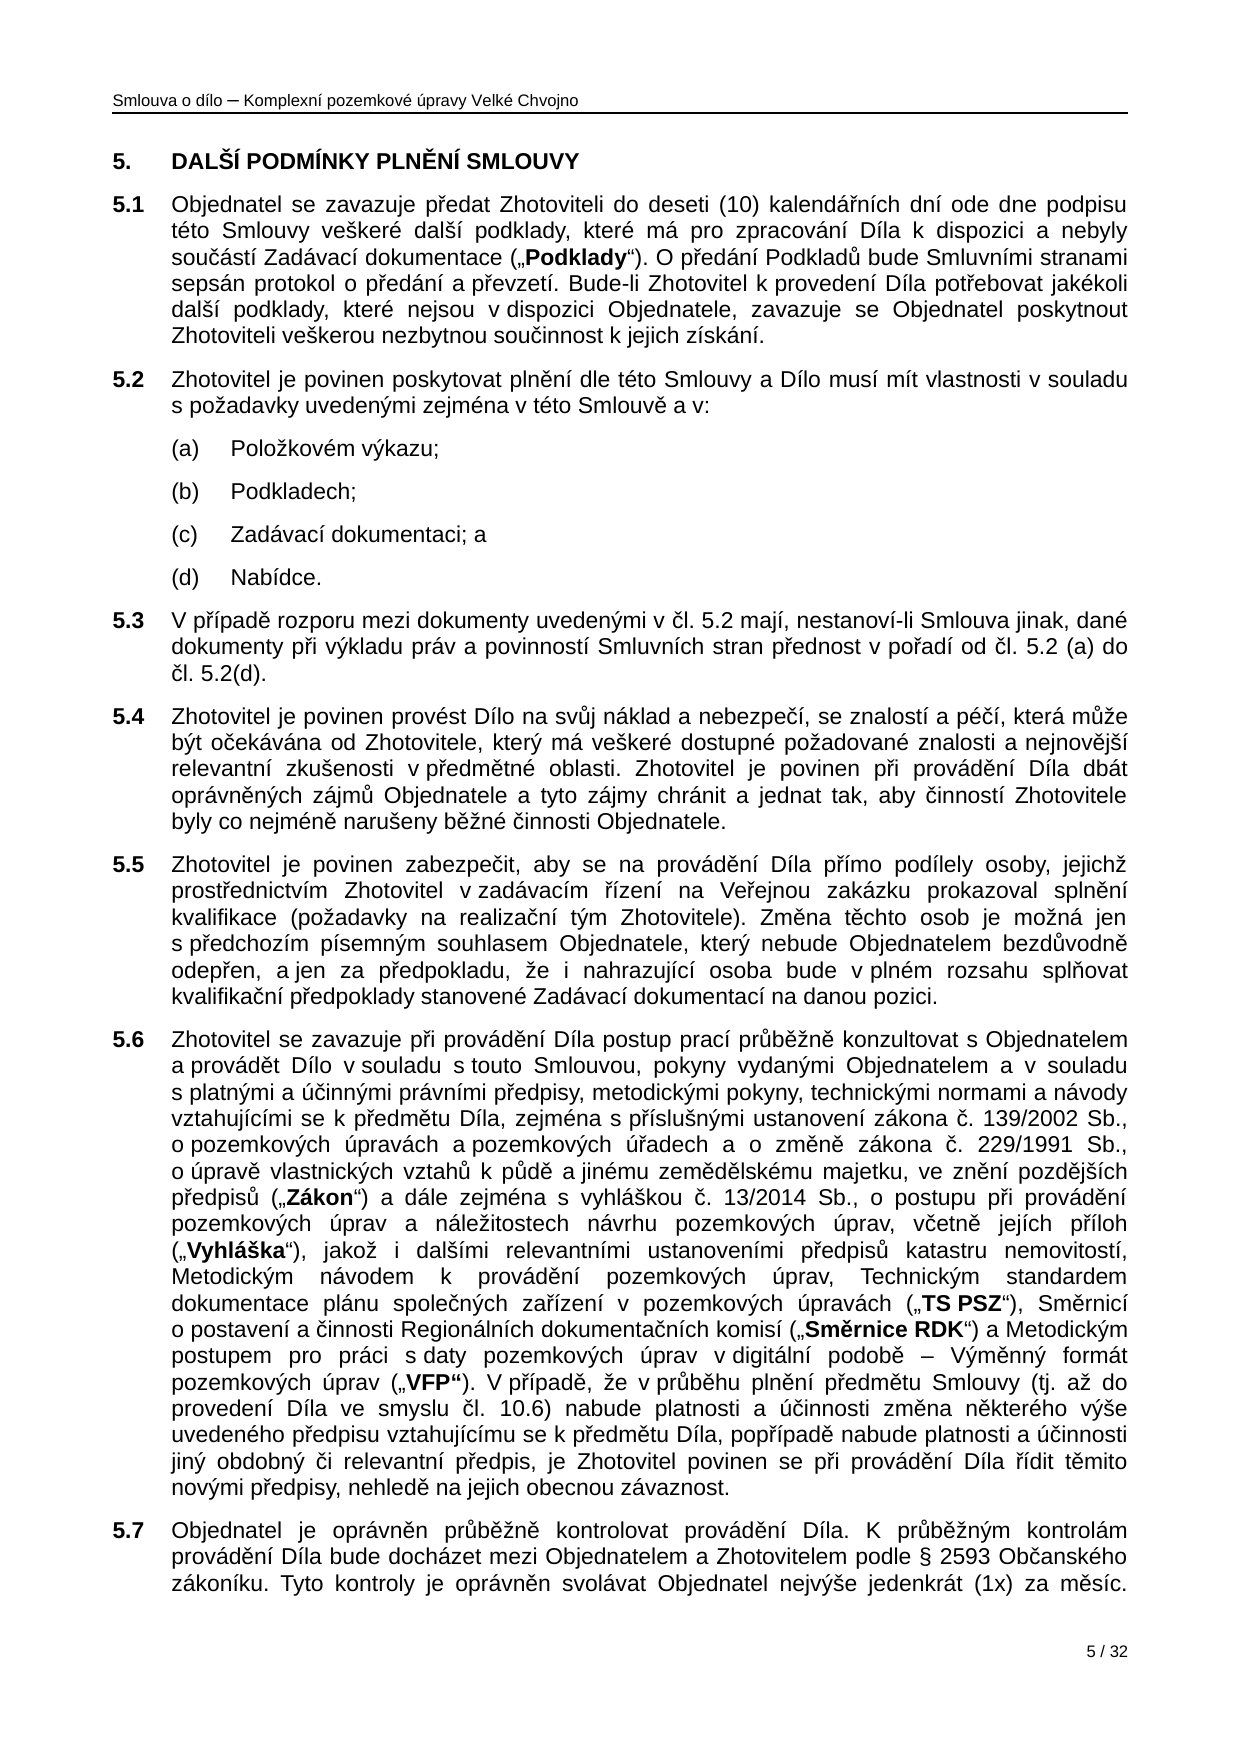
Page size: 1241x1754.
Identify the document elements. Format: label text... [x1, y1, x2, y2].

text Zhotovitel je povinen poskytovat plnění dle této Smlouvy a Dílo musí mít vlastnosti v souladu s požadavky uvedenými zejména v této Smlouvě a v: [112, 366, 1128, 418]
text Další podmínky Plnění smlouvy [112, 148, 1128, 174]
text Zhotovitel je povinen zabezpečit, aby se na provádění Díla přímo podílely osoby, jejichž prostřednictvím Zhotovitel v zadávacím řízení na Veřejnou zakázku prokazoval splnění kvalifikace (požadavky na realizační tým Zhotovitele). Změna těchto osob je možná jen s předchozím písemným souhlasem Objednatele, který nebude Objednatelem bezdůvodně odepřen, a jen za předpokladu, že i nahrazující osoba bude v plném rozsahu splňovat kvalifikační předpoklady stanovené Zadávací dokumentací na danou pozici. [112, 851, 1128, 1009]
text V případě rozporu mezi dokumenty uvedenými v čl. 5.2 mají, nestanoví-li Smlouva jinak, dané dokumenty při výkladu práv a povinností Smluvních stran přednost v pořadí od čl. 5.2 (a) do čl. 5.2(d). [112, 607, 1128, 686]
list Zadávací dokumentaci; a [171, 521, 1128, 547]
text Zhotovitel se zavazuje při provádění Díla postup prací průběžně konzultovat s Objednatelem a provádět Dílo v souladu s touto Smlouvou, pokyny vydanými Objednatelem a v souladu s platnými a účinnými právními předpisy, metodickými pokyny, technickými normami a návody vztahujícími se k předmětu Díla, zejména s příslušnými ustanovení zákona č. 139/2002 Sb., o pozemkových úpravách a pozemkových úřadech a o změně zákona č. 229/1991 Sb., o úpravě vlastnických vztahů k půdě a jinému zemědělskému majetku, ve znění pozdějších předpisů („Zákon“) a dále zejména s vyhláškou č. 13/2014 Sb., o postupu při provádění pozemkových úprav a náležitostech návrhu pozemkových úprav, včetně jejích příloh („Vyhláška“), jakož i dalšími relevantními ustanoveními předpisů katastru nemovitostí, Metodickým návodem k provádění pozemkových úprav, Technickým standardem dokumentace plánu společných zařízení v pozemkových úpravách („TS PSZ“), Směrnicí o postavení a činnosti Regionálních dokumentačních komisí („Směrnice RDK“) a Metodickým postupem pro práci s daty pozemkových úprav v digitální podobě – Výměnný formát pozemkových úprav („VFP“). V případě, že v průběhu plnění předmětu Smlouvy (tj. až do provedení Díla ve smyslu čl. 10.6) nabude platnosti a účinnosti změna některého výše uvedeného předpisu vztahujícímu se k předmětu Díla, popřípadě nabude platnosti a účinnosti jiný obdobný či relevantní předpis, je Zhotovitel povinen se při provádění Díla řídit těmito novými předpisy, nehledě na jejich obecnou závaznost. [112, 1026, 1128, 1500]
text Zhotovitel je povinen provést Dílo na svůj náklad a nebezpečí, se znalostí a péčí, která může být očekávána od Zhotovitele, který má veškeré dostupné požadované znalosti a nejnovější relevantní zkušenosti v předmětné oblasti. Zhotovitel je povinen při provádění Díla dbát oprávněných zájmů Objednatele a tyto zájmy chránit a jednat tak, aby činností Zhotovitele byly co nejméně narušeny běžné činnosti Objednatele. [112, 703, 1128, 834]
list Podkladech; [171, 478, 1128, 504]
text Objednatel se zavazuje předat Zhotoviteli do deseti (10) kalendářních dní ode dne podpisu této Smlouvy veškeré další podklady, které má pro zpracování Díla k dispozici a nebyly součástí Zadávací dokumentace („Podklady“). O předání Podkladů bude Smluvními stranami sepsán protokol o předání a převzetí. Bude-li Zhotovitel k provedení Díla potřebovat jakékoli další podklady, které nejsou v dispozici Objednatele, zavazuje se Objednatel poskytnout Zhotoviteli veškerou nezbytnou součinnost k jejich získání. [112, 191, 1128, 349]
list Položkovém výkazu; [171, 435, 1128, 461]
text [112, 1517, 1128, 1596]
list Nabídce. [171, 564, 1128, 590]
